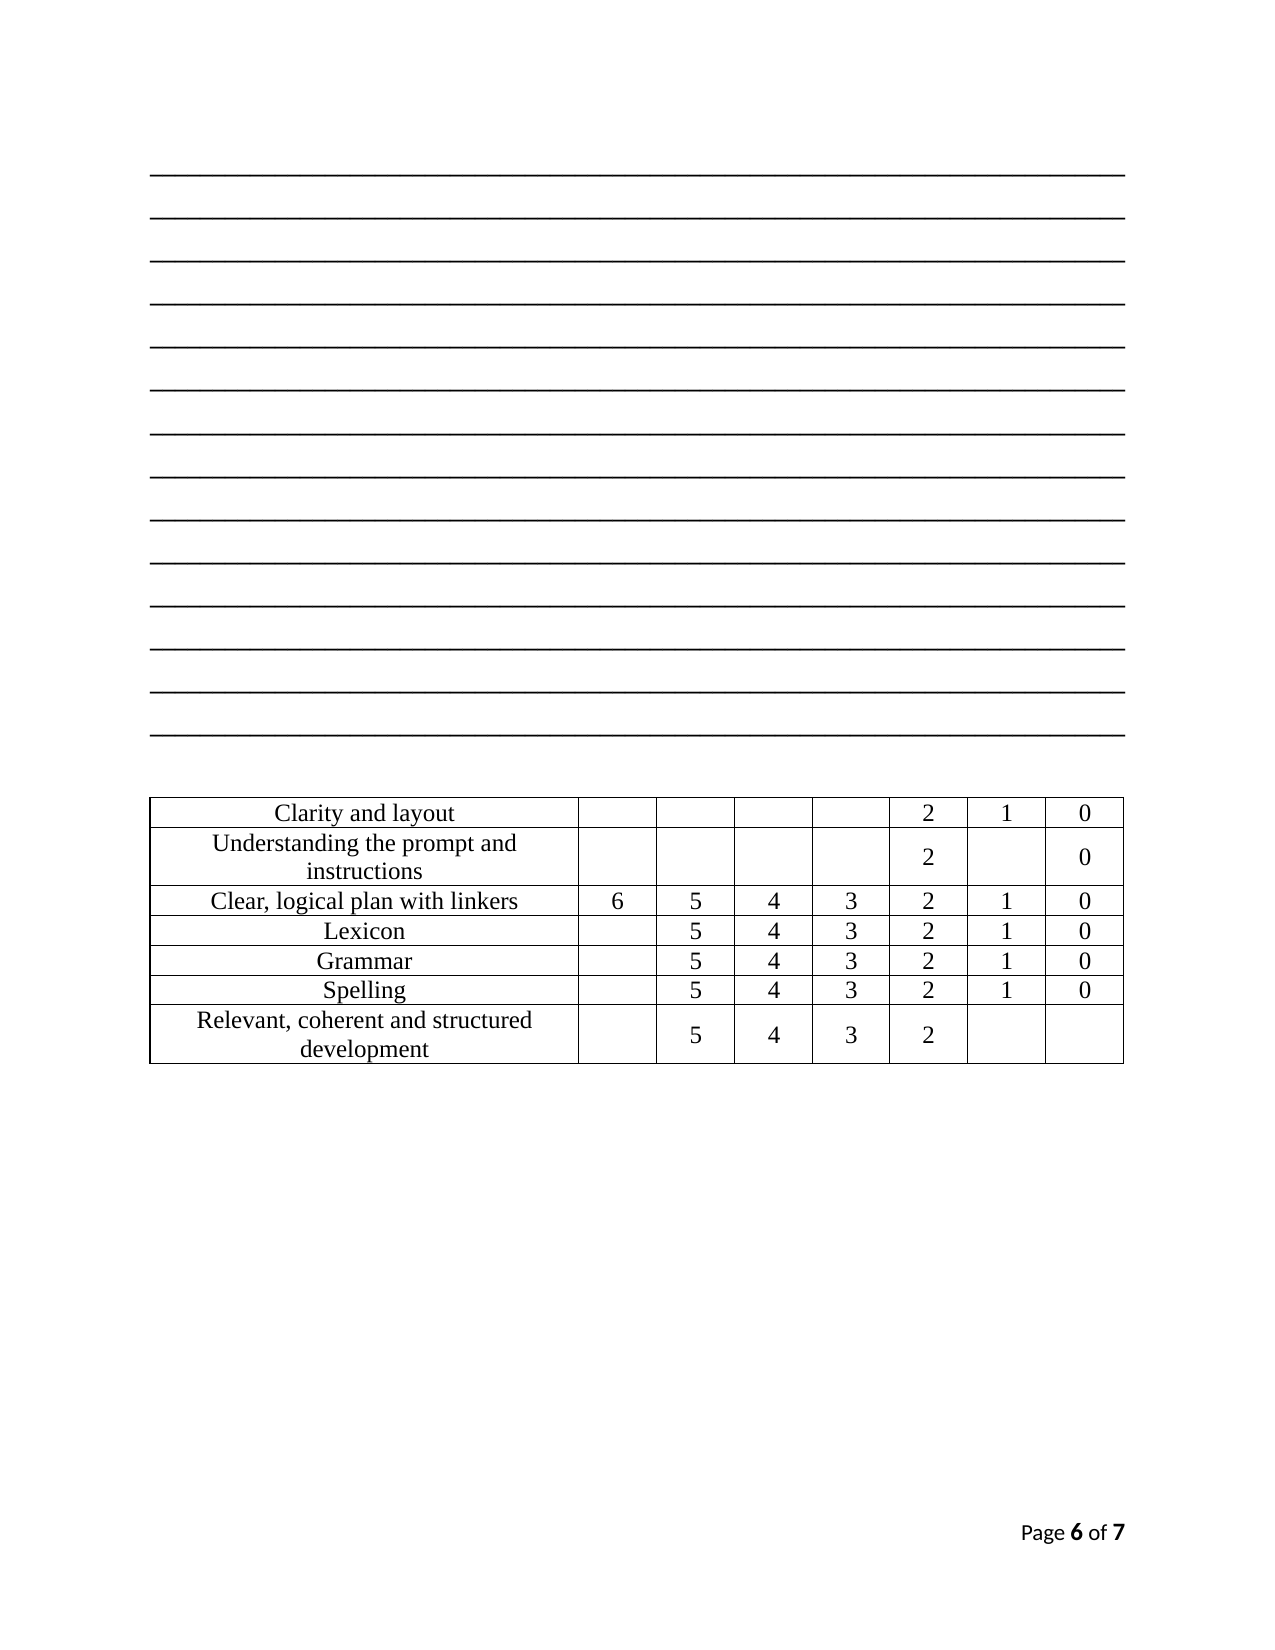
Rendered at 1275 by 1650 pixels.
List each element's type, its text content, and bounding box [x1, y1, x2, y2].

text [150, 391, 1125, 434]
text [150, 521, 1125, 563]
table_cell [813, 828, 889, 885]
table_cell Lexicon [151, 916, 578, 945]
table_cell [657, 828, 734, 885]
table_cell 2 [890, 886, 967, 915]
table_cell 0 [1046, 976, 1123, 1004]
table_cell 2 [890, 828, 967, 885]
table_header [657, 798, 734, 827]
table_header [735, 798, 812, 827]
table_cell 5 [657, 946, 734, 974]
table_cell 2 [890, 916, 967, 945]
table_cell 1 [968, 916, 1045, 945]
table_cell 2 [890, 1005, 967, 1063]
table_cell Relevant, coherent and structured development [151, 1005, 578, 1063]
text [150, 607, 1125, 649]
table_cell 0 [1046, 916, 1123, 945]
table_cell [968, 1005, 1045, 1063]
table_cell 4 [735, 976, 812, 1004]
table_cell 5 [657, 886, 734, 915]
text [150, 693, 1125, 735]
table_cell 4 [735, 1005, 812, 1063]
table_header 2 [890, 798, 967, 827]
table_cell 3 [813, 916, 889, 945]
table_cell Clear, logical plan with linkers [151, 886, 578, 915]
table_cell [968, 828, 1045, 885]
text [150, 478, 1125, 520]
table_cell 5 [657, 916, 734, 945]
table_cell [1046, 1005, 1123, 1063]
table_cell 1 [968, 946, 1045, 974]
table_cell 3 [813, 1005, 889, 1063]
table_cell 4 [735, 916, 812, 945]
table_cell 0 [1046, 946, 1123, 974]
table_cell Understanding the prompt and instructions [151, 828, 578, 885]
table_cell Grammar [151, 946, 578, 974]
table_cell 2 [890, 946, 967, 974]
table_cell [579, 976, 656, 1004]
table_cell 4 [735, 886, 812, 915]
table_cell [579, 1005, 656, 1063]
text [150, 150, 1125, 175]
table_cell 3 [813, 946, 889, 974]
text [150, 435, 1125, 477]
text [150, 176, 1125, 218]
table_cell 2 [890, 976, 967, 1004]
table_cell [579, 828, 656, 885]
table_header Clarity and layout [151, 798, 578, 827]
table_cell 6 [579, 886, 656, 915]
table_header 0 [1046, 798, 1123, 827]
table_header 1 [968, 798, 1045, 827]
table_cell 4 [735, 946, 812, 974]
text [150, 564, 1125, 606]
table_cell [579, 946, 656, 974]
table_cell 0 [1046, 886, 1123, 915]
table_cell 1 [968, 886, 1045, 915]
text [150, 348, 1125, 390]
table_header [579, 798, 656, 827]
table_cell 3 [813, 886, 889, 915]
table_cell [735, 828, 812, 885]
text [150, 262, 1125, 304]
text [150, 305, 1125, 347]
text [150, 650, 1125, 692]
table_cell 1 [968, 976, 1045, 1004]
table_cell 3 [813, 976, 889, 1004]
table_cell [579, 916, 656, 945]
table_cell Spelling [151, 976, 578, 1004]
table_cell 5 [657, 1005, 734, 1063]
table_cell 0 [1046, 828, 1123, 885]
table_cell 5 [657, 976, 734, 1004]
table_header [813, 798, 889, 827]
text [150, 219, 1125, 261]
